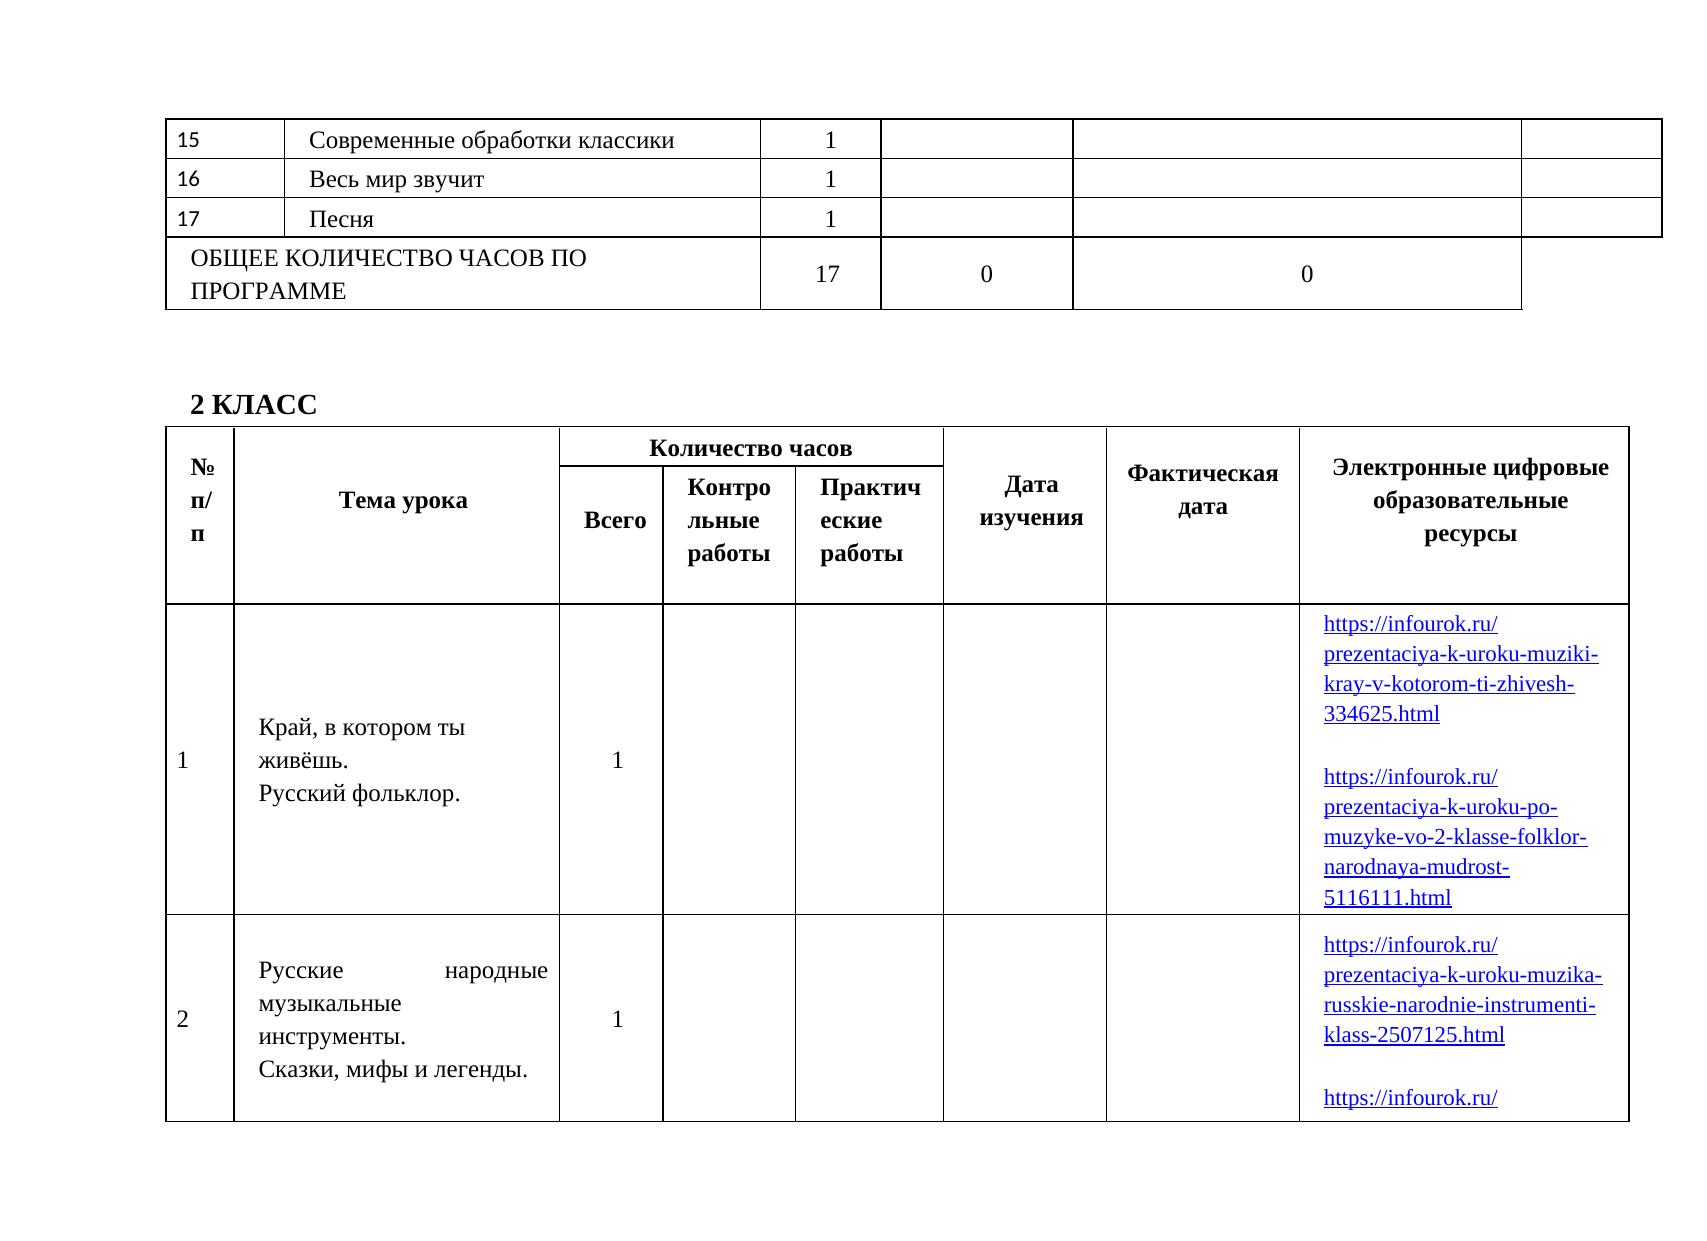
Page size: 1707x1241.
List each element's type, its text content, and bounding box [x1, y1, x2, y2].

table_cell 2 [167, 915, 233, 1121]
table_cell [1074, 120, 1521, 157]
table_cell 1 [761, 120, 880, 157]
table_cell 1 [167, 605, 233, 914]
table_cell [944, 915, 1106, 1121]
table_cell [1074, 198, 1521, 236]
table_cell https://infourok.ru/prezentaciya-k-uroku-muziki-kray-v-kotorom-ti-zhivesh-334625.html https://infourok.ru/prezentaciya-k-uroku-po-muzyke-vo-2-klasse-folklor-narodnaya-mudrost-5116111.html [1300, 605, 1628, 914]
table_cell [664, 915, 795, 1121]
table_cell 1 [560, 605, 662, 914]
table_header Электронные цифровые образовательные ресурсы [1300, 427, 1628, 603]
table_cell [1300, 915, 1628, 1121]
table_cell Всего [560, 467, 662, 603]
table_header Дата изучения [944, 427, 1106, 603]
table_cell [882, 198, 1072, 236]
table_header Количество часов [560, 427, 943, 465]
table_cell 16 [167, 159, 284, 197]
table_cell [1522, 159, 1661, 197]
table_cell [235, 915, 559, 1121]
table_cell 1 [560, 915, 662, 1121]
text 2 КЛАСС [190, 387, 1618, 421]
table_cell [1107, 605, 1299, 914]
table_header Тема урока [235, 427, 559, 603]
table_cell Современные обработки классики [285, 120, 760, 157]
table_cell [1074, 159, 1521, 197]
table_header № п/п [167, 427, 234, 603]
table_cell 17 [167, 198, 284, 236]
table_cell 0 [882, 238, 1072, 309]
table_cell [882, 159, 1072, 197]
table_cell 1 [761, 159, 880, 197]
table_cell 0 [1074, 238, 1521, 309]
table_cell Практические работы [796, 467, 943, 603]
table_cell [944, 605, 1106, 914]
table_cell [882, 120, 1072, 157]
table_cell Контрольные работы [664, 467, 795, 603]
table_cell Весь мир звучит [285, 159, 760, 197]
table_cell 1 [761, 198, 880, 236]
table_cell [1522, 120, 1661, 157]
table_cell [796, 915, 943, 1121]
table_header Фактическая дата [1107, 427, 1299, 603]
table_cell [664, 605, 795, 914]
table_cell [1522, 198, 1661, 236]
table_cell Край, в котором ты живёшь. Русский фольклор. [235, 605, 559, 914]
table_cell ОБЩЕЕ КОЛИЧЕСТВО ЧАСОВ ПО ПРОГРАММЕ [167, 238, 760, 309]
table_cell 15 [167, 120, 284, 157]
table_cell [1107, 915, 1299, 1121]
table_cell [796, 605, 943, 914]
table_cell 17 [761, 238, 880, 309]
table_cell Песня [285, 198, 760, 236]
